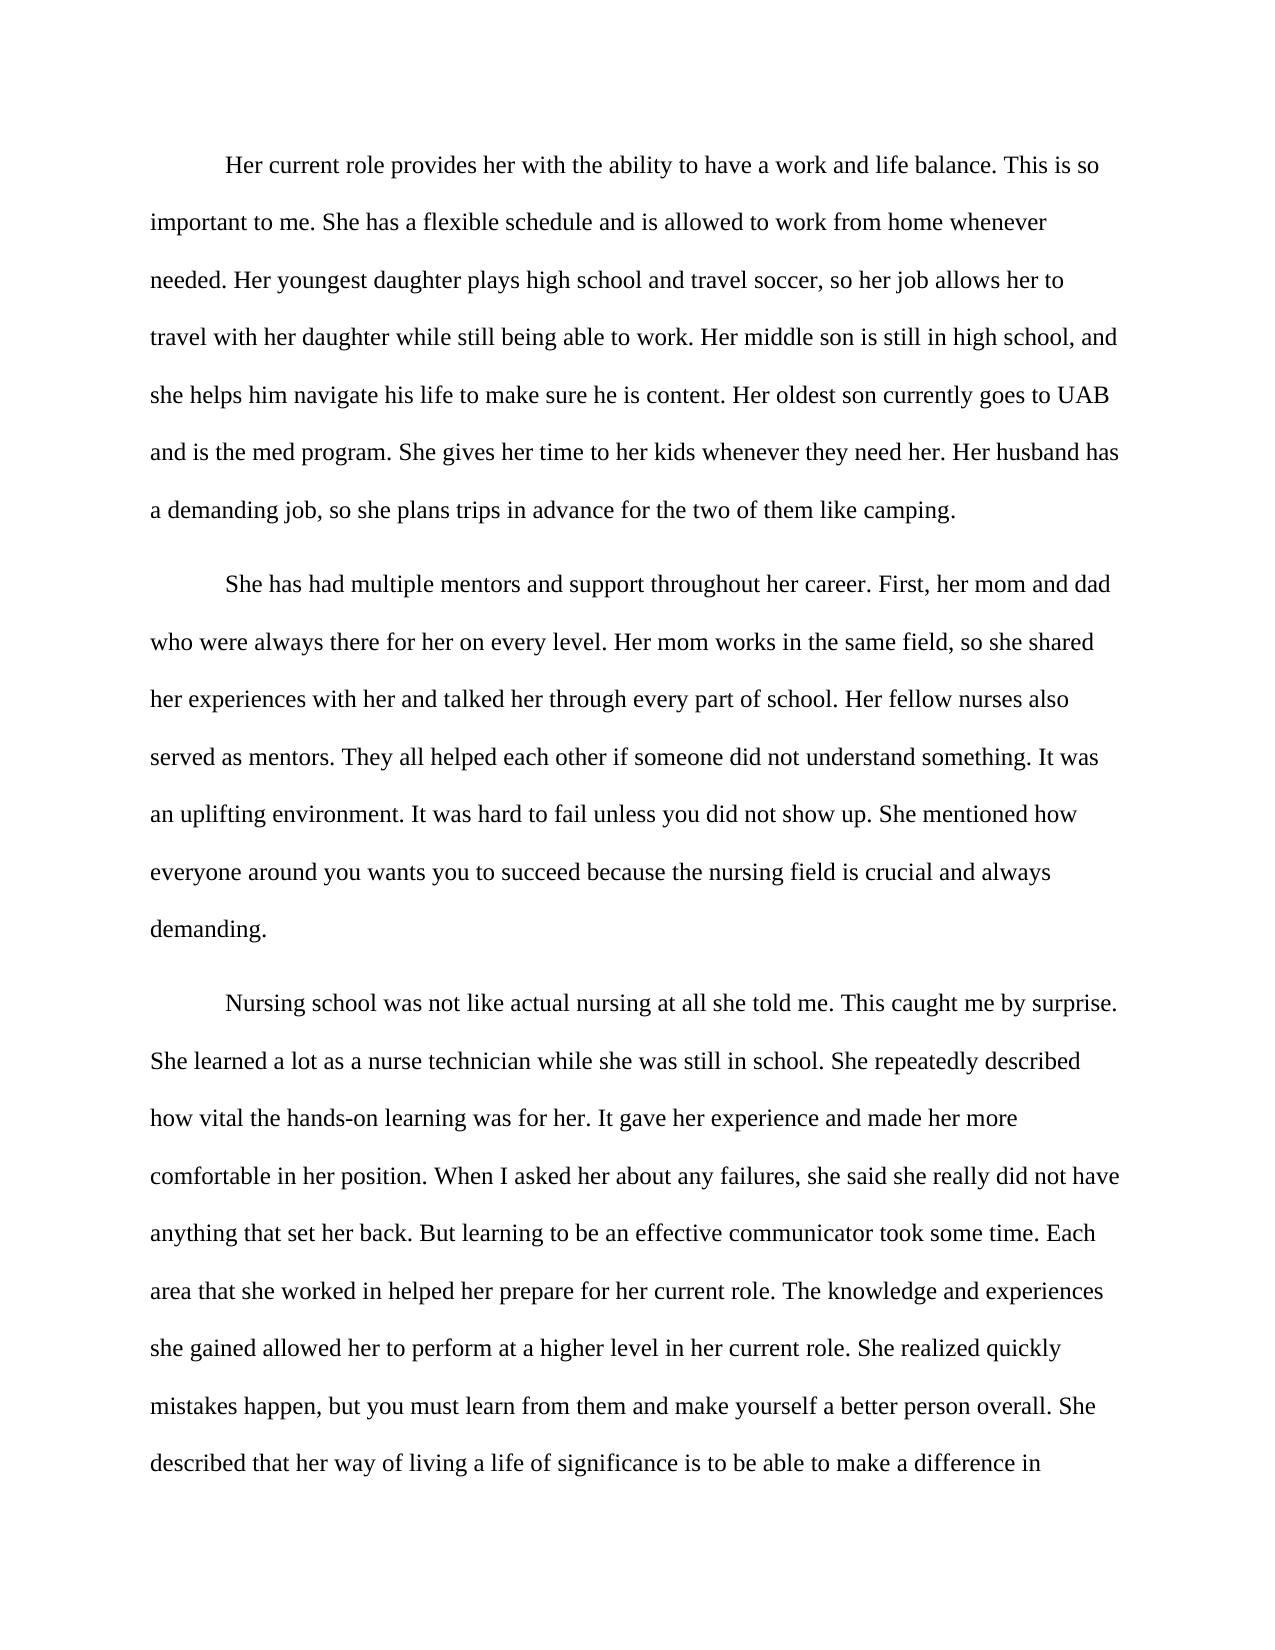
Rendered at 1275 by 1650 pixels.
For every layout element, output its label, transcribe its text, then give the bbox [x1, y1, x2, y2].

text She has had multiple mentors and support throughout her career. First, her mom and dad who were always there for her on every level. Her mom works in the same field, so she shared her experiences with her and talked her through every part of school. Her fellow nurses also served as mentors. They all helped each other if someone did not understand something. It was an uplifting environment. It was hard to fail unless you did not show up. She mentioned how everyone around you wants you to succeed because the nursing field is crucial and always demanding. [150, 569, 1125, 943]
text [150, 988, 1125, 1477]
text Her current role provides her with the ability to have a work and life balance. This is so important to me. She has a flexible schedule and is allowed to work from home whenever needed. Her youngest daughter plays high school and travel soccer, so her job allows her to travel with her daughter while still being able to work. Her middle son is still in high school, and she helps him navigate his life to make sure he is content. Her oldest son currently goes to UAB and is the med program. She gives her time to her kids whenever they need her. Her husband has a demanding job, so she plans trips in advance for the two of them like camping. [150, 150, 1125, 524]
